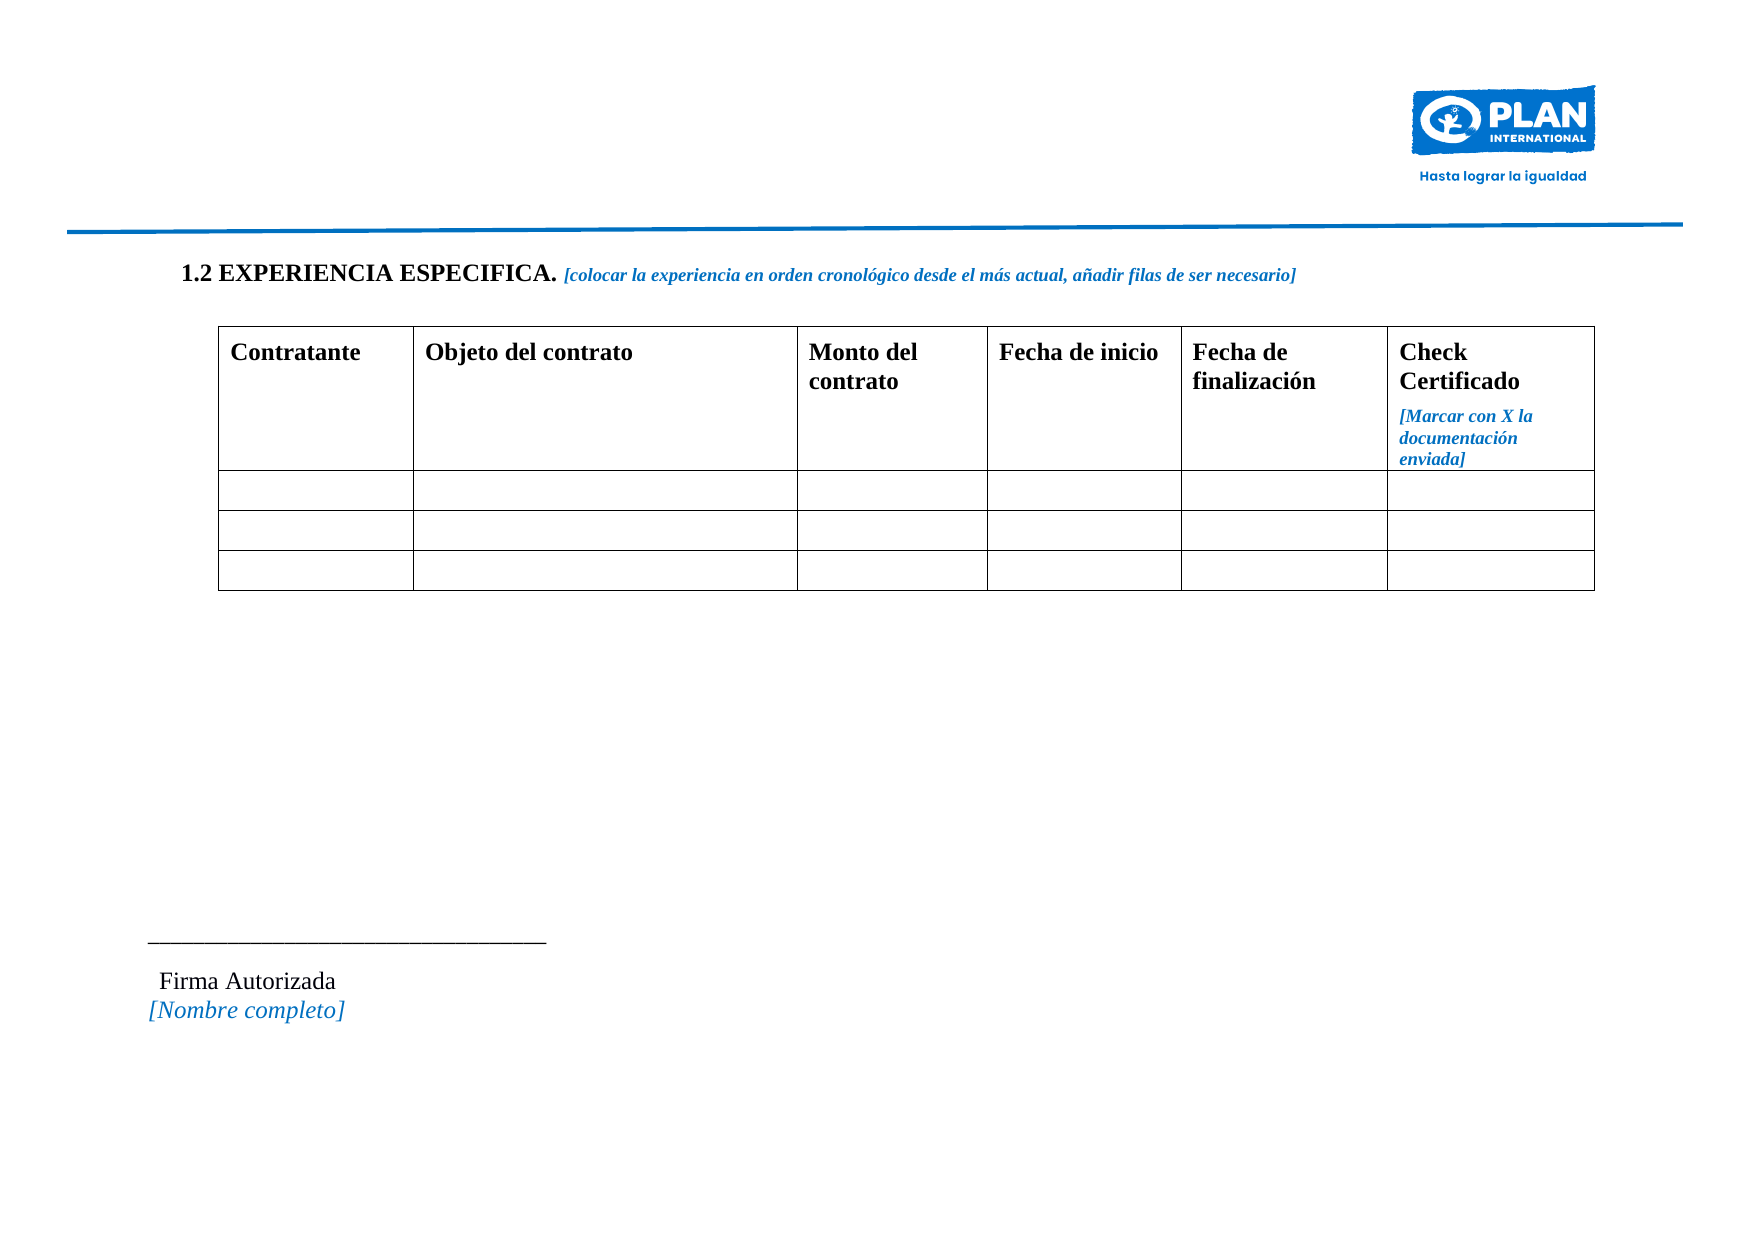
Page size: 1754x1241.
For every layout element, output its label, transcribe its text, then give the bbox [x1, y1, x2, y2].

table_header Fecha de inicio [988, 327, 1181, 470]
table_cell [1388, 551, 1594, 590]
table_cell [1182, 551, 1387, 590]
table_cell [1182, 511, 1387, 550]
table_cell [988, 551, 1181, 590]
table_cell [414, 511, 797, 550]
table_header Fecha de finalización [1182, 327, 1387, 470]
table_cell [414, 471, 797, 510]
picture [1401, 73, 1607, 202]
table_cell [798, 511, 987, 550]
text ___________________________________ [148, 919, 1606, 947]
table_cell [219, 511, 413, 550]
table_header Contratante [219, 327, 413, 470]
table_cell [219, 551, 413, 590]
table_cell [1182, 471, 1387, 510]
table_cell [988, 471, 1181, 510]
text Firma Autorizada [159, 966, 1606, 995]
table_cell [219, 471, 413, 510]
text [Nombre completo] [148, 995, 1606, 1024]
table_header Check Certificado [Marcar con X la documentación enviada] [1388, 327, 1594, 470]
table_cell [798, 471, 987, 510]
table_cell [414, 551, 797, 590]
subtitle 1.2 EXPERIENCIA ESPECIFICA. [colocar la experiencia en orden cronológico desde el más actual, añadir filas de ser necesario] [181, 258, 1606, 286]
table_cell [1388, 511, 1594, 550]
table_cell [798, 551, 987, 590]
table_header Monto del contrato [798, 327, 987, 470]
table_cell [988, 511, 1181, 550]
table_header Objeto del contrato [414, 327, 797, 470]
table_cell [1388, 471, 1594, 510]
